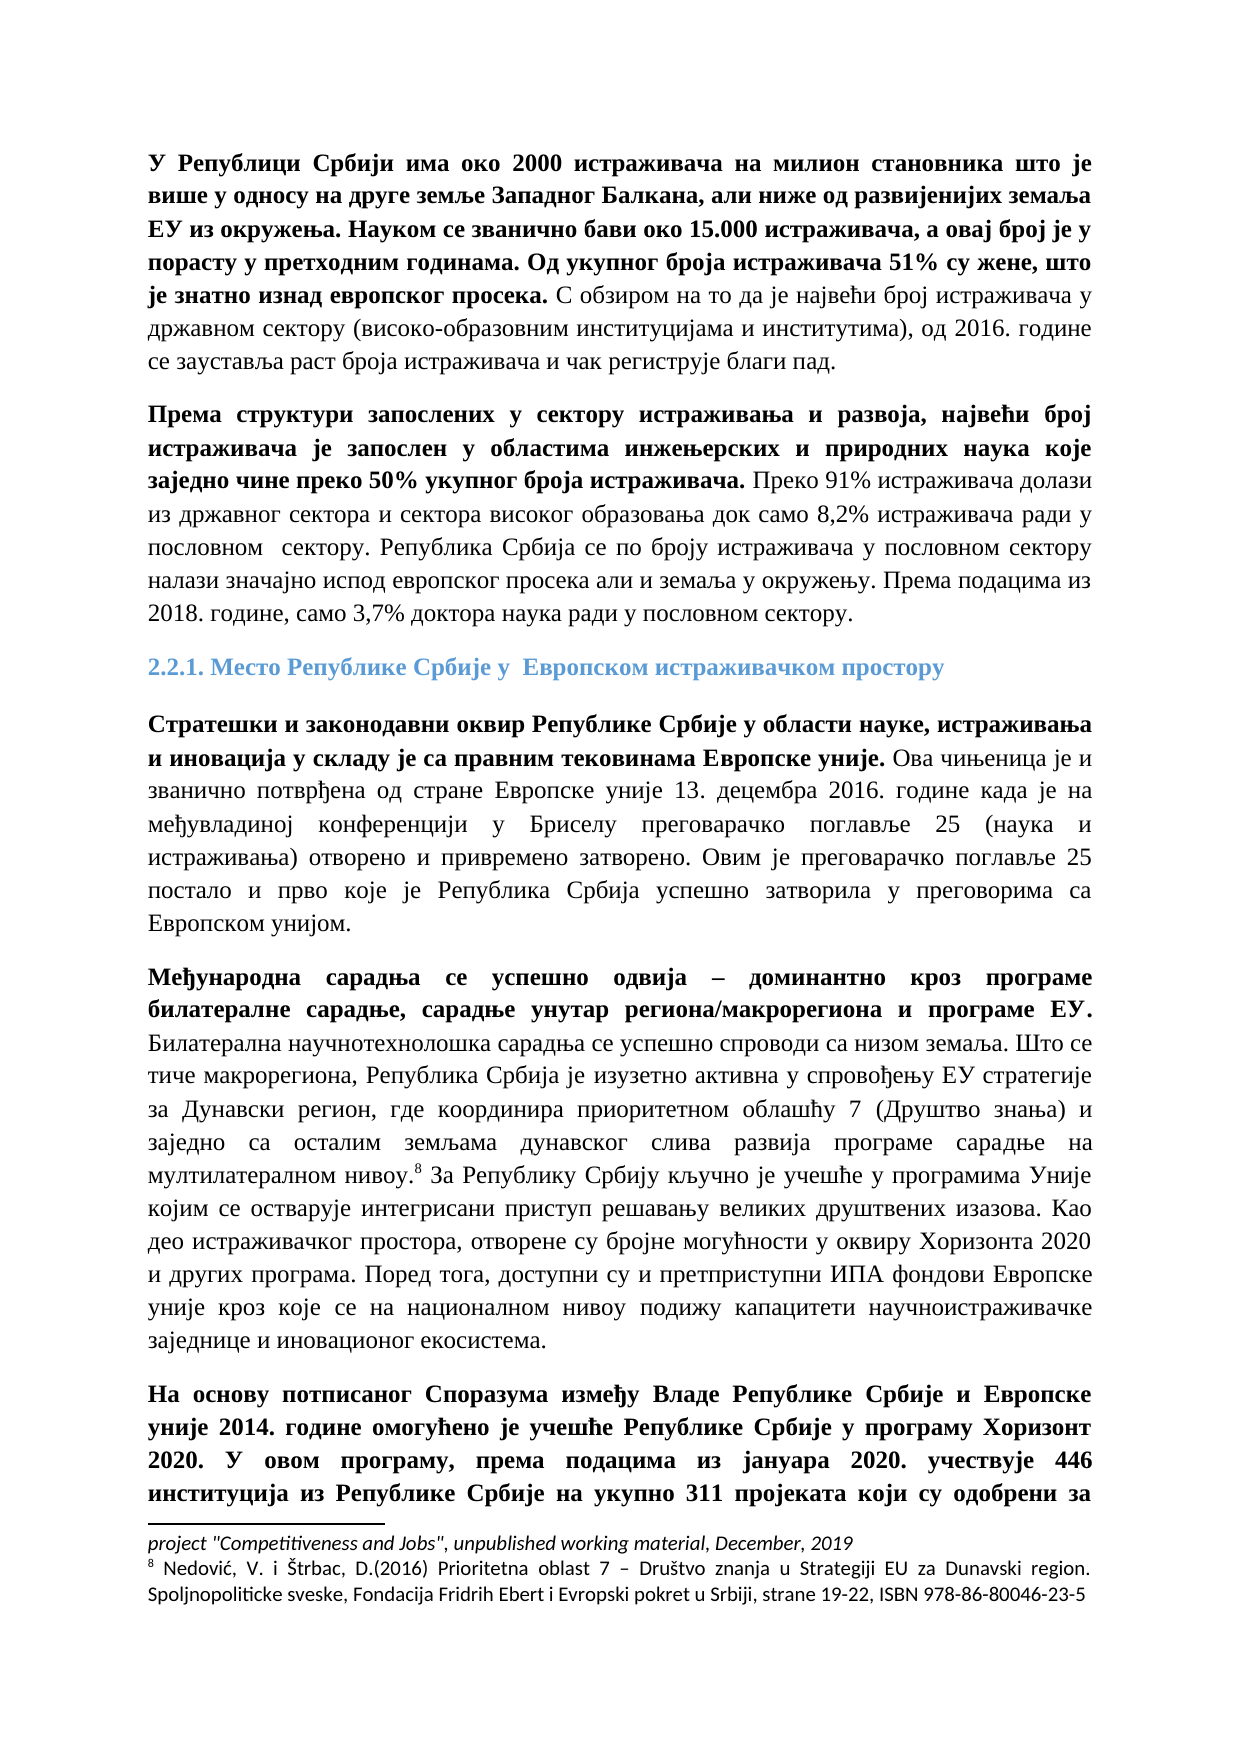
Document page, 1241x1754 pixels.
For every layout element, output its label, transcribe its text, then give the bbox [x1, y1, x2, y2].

subtitle 2.2.1. Место Републике Србије у Европском истраживачком простору [148, 652, 1093, 680]
text Међународна сарадња се успешно одвија – доминантно кроз програме билатералне сарадње, сарадње унутар региона/макрорегиона и програме ЕУ. Билатерална научнотехнолошка сарадња се успешно спроводи са низом земаља. Што се тиче макрорегиона, Република Србија је изузетно активна у спровођењу ЕУ стратегије за Дунавски регион, где координира приоритетном облашћу 7 (Друштво знања) и заједно са осталим земљама дунавског слива развија програме сарадње на мултилатералном нивоу. За Републику Србију кључно је учешће у програмима Уније којим се остварује интегрисани приступ решавању великих друштвених изазова. Као део истраживачког простора, отворене су бројне могућности у оквиру Хоризонта 2020 и других програма. Поред тога, доступни су и претприступни ИПА фондови Европске уније кроз које се на националном нивоу подижу капацитети научноистраживачке заједнице и иновационог екосистема. [148, 962, 1093, 1353]
text Стратешки и законодавни оквир Републике Србије у области науке, истраживања и иновација у складу је са правним тековинама Европске уније. Ова чињеница је и званично потврђена од стране Европске уније 13. децембра 2016. године када је на међувладиној конференцији у Бриселу преговарачко поглавље 25 (наука и истраживања) отворено и привремено затворено. Овим је преговарачко поглавље 25 постало и прво које је Република Србија успешно затворила у преговорима са Европском унијом. [148, 709, 1093, 936]
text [148, 1379, 1093, 1506]
text Према структури запослених у сектору истраживања и развоја, највећи број истраживача је запослен у областима инжењерских и природних наука које заједно чине преко 50% укупног броја истраживача. Преко 91% истраживача долази из државног сектора и сектора високог образовања док само 8,2% истраживача ради у пословном сектору. Република Србија се по броју истраживача у пословном сектору налази значајно испод европског просека али и земаља у окружењу. Према подацима из 2018. године, само 3,7% доктора наука ради у пословном сектору. [148, 399, 1093, 626]
text У Републици Србији има око 2000 истраживача на милион становника што је више у односу на друге земље Западног Балкана, али ниже од развијенијих земаља ЕУ из окружења. Науком се званично бави око 15.000 истраживача, а овај број је у порасту у претходним годинама. Од укупног броја истраживача 51% су жене, што је знатно изнад европског просека. С обзиром на то да је највећи број истраживача у државном сектору (високо-образовним институцијама и институтима), од 2016. године се зауставља раст броја истраживача и чак региструје благи пад. [148, 148, 1093, 374]
